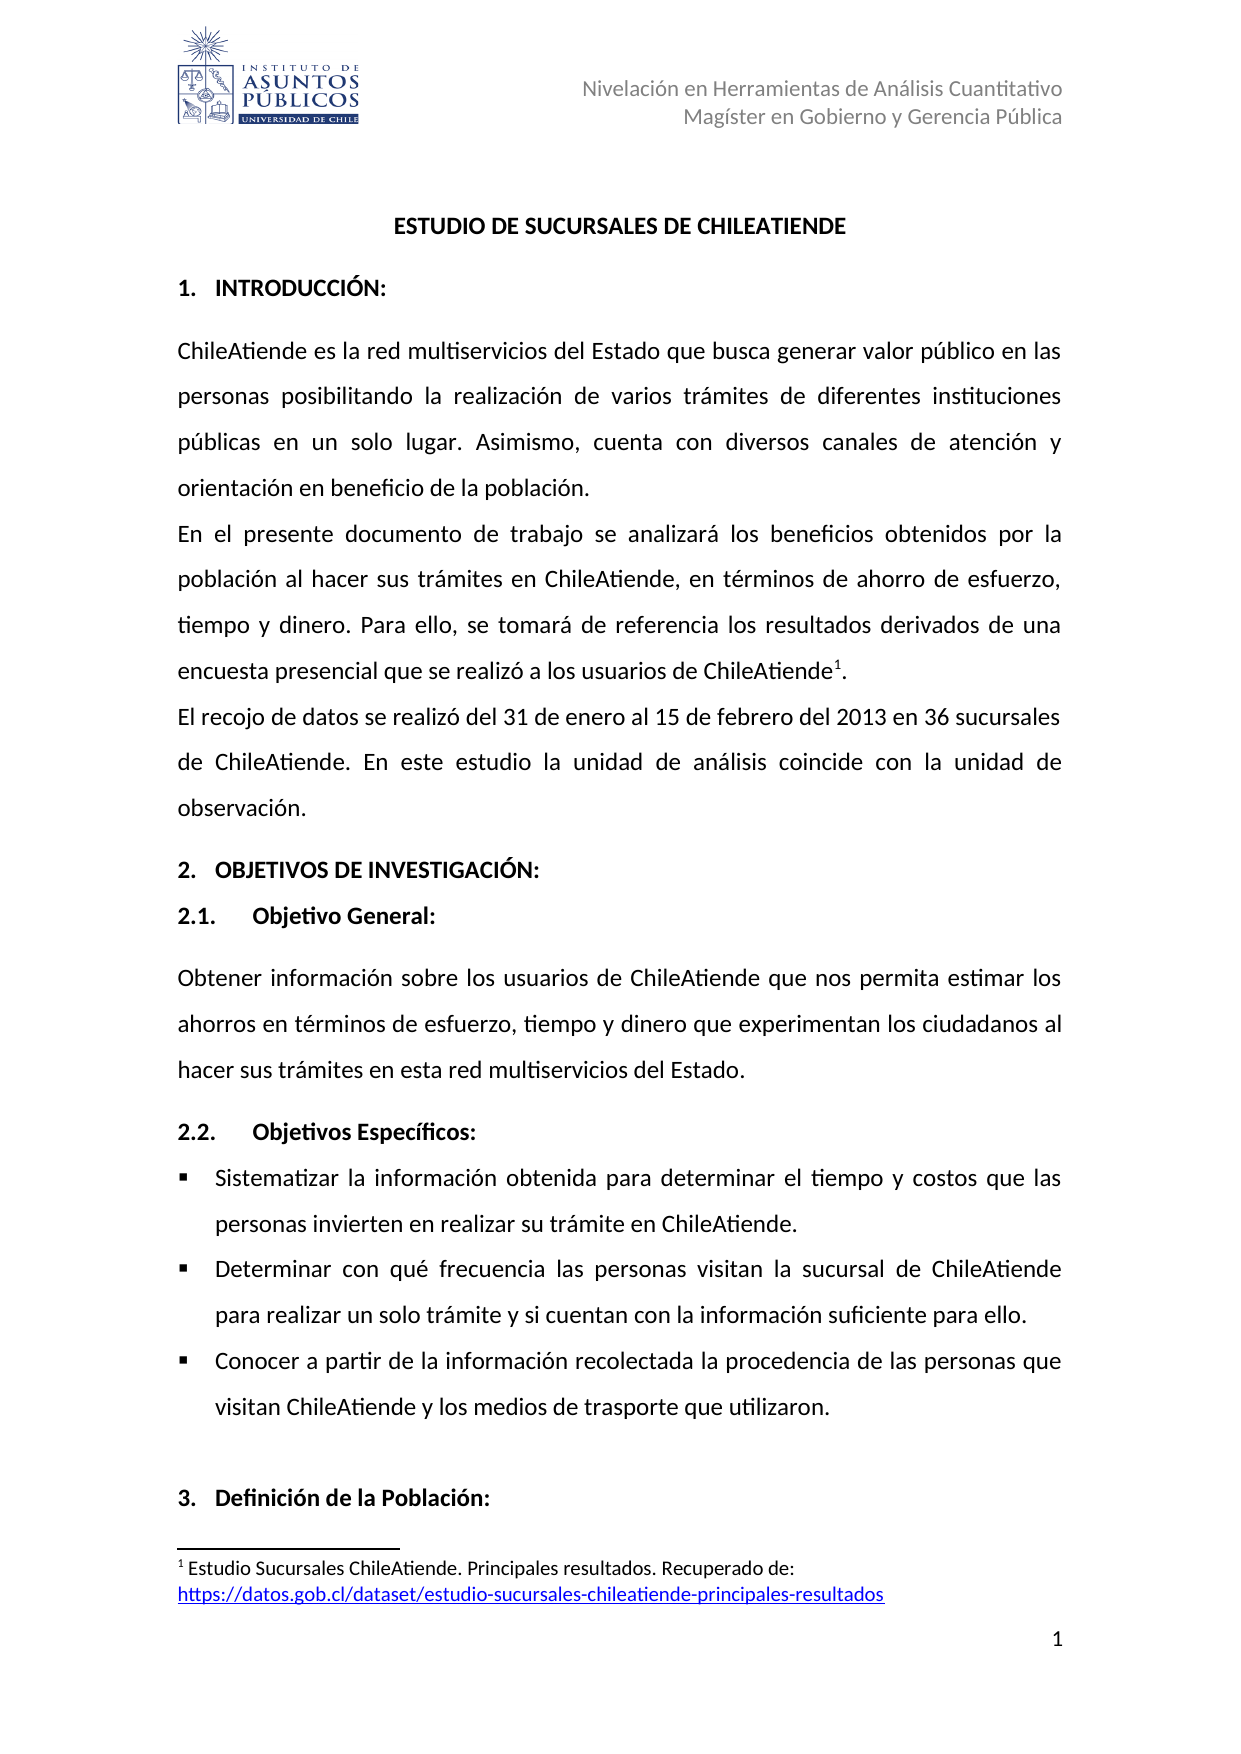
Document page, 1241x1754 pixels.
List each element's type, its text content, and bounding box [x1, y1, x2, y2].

text El recojo de datos se realizó del 31 de enero al 15 de febrero del 2013 en 36 sucursales de ChileAtiende. En este estudio la unidad de análisis coincide con la unidad de observación. [177, 701, 1063, 823]
text Obtener información sobre los usuarios de ChileAtiende que nos permita estimar los ahorros en términos de esfuerzo, tiempo y dinero que experimentan los ciudadanos al hacer sus trámites en esta red multiservicios del Estado. [177, 963, 1063, 1084]
picture [177, 26, 359, 124]
text ChileAtiende es la red multiservicios del Estado que busca generar valor público en las personas posibilitando la realización de varios trámites de diferentes instituciones públicas en un solo lugar. Asimismo, cuenta con diversos canales de atención y orientación en beneficio de la población. [177, 335, 1063, 502]
list INTRODUCCIÓN: [177, 272, 1063, 303]
list Conocer a partir de la información recolectada la procedencia de las personas que visitan ChileAtiende y los medios de trasporte que utilizaron. [177, 1345, 1063, 1421]
text ESTUDIO DE SUCURSALES DE CHILEATIENDE [177, 210, 1063, 241]
list Sistematizar la información obtenida para determinar el tiempo y costos que las personas invierten en realizar su trámite en ChileAtiende. [177, 1162, 1063, 1238]
list Objetivo General: [177, 900, 1063, 931]
list Determinar con qué frecuencia las personas visitan la sucursal de ChileAtiende para realizar un solo trámite y si cuentan con la información suficiente para ello. [177, 1254, 1063, 1330]
list OBJETIVOS DE INVESTIGACIÓN: [177, 854, 1063, 885]
list Definición de la Población: [177, 1482, 1063, 1513]
list Objetivos Específicos: [177, 1116, 1063, 1147]
text En el presente documento de trabajo se analizará los beneficios obtenidos por la población al hacer sus trámites en ChileAtiende, en términos de ahorro de esfuerzo, tiempo y dinero. Para ello, se tomará de referencia los resultados derivados de una encuesta presencial que se realizó a los usuarios de ChileAtiende. [177, 518, 1063, 685]
